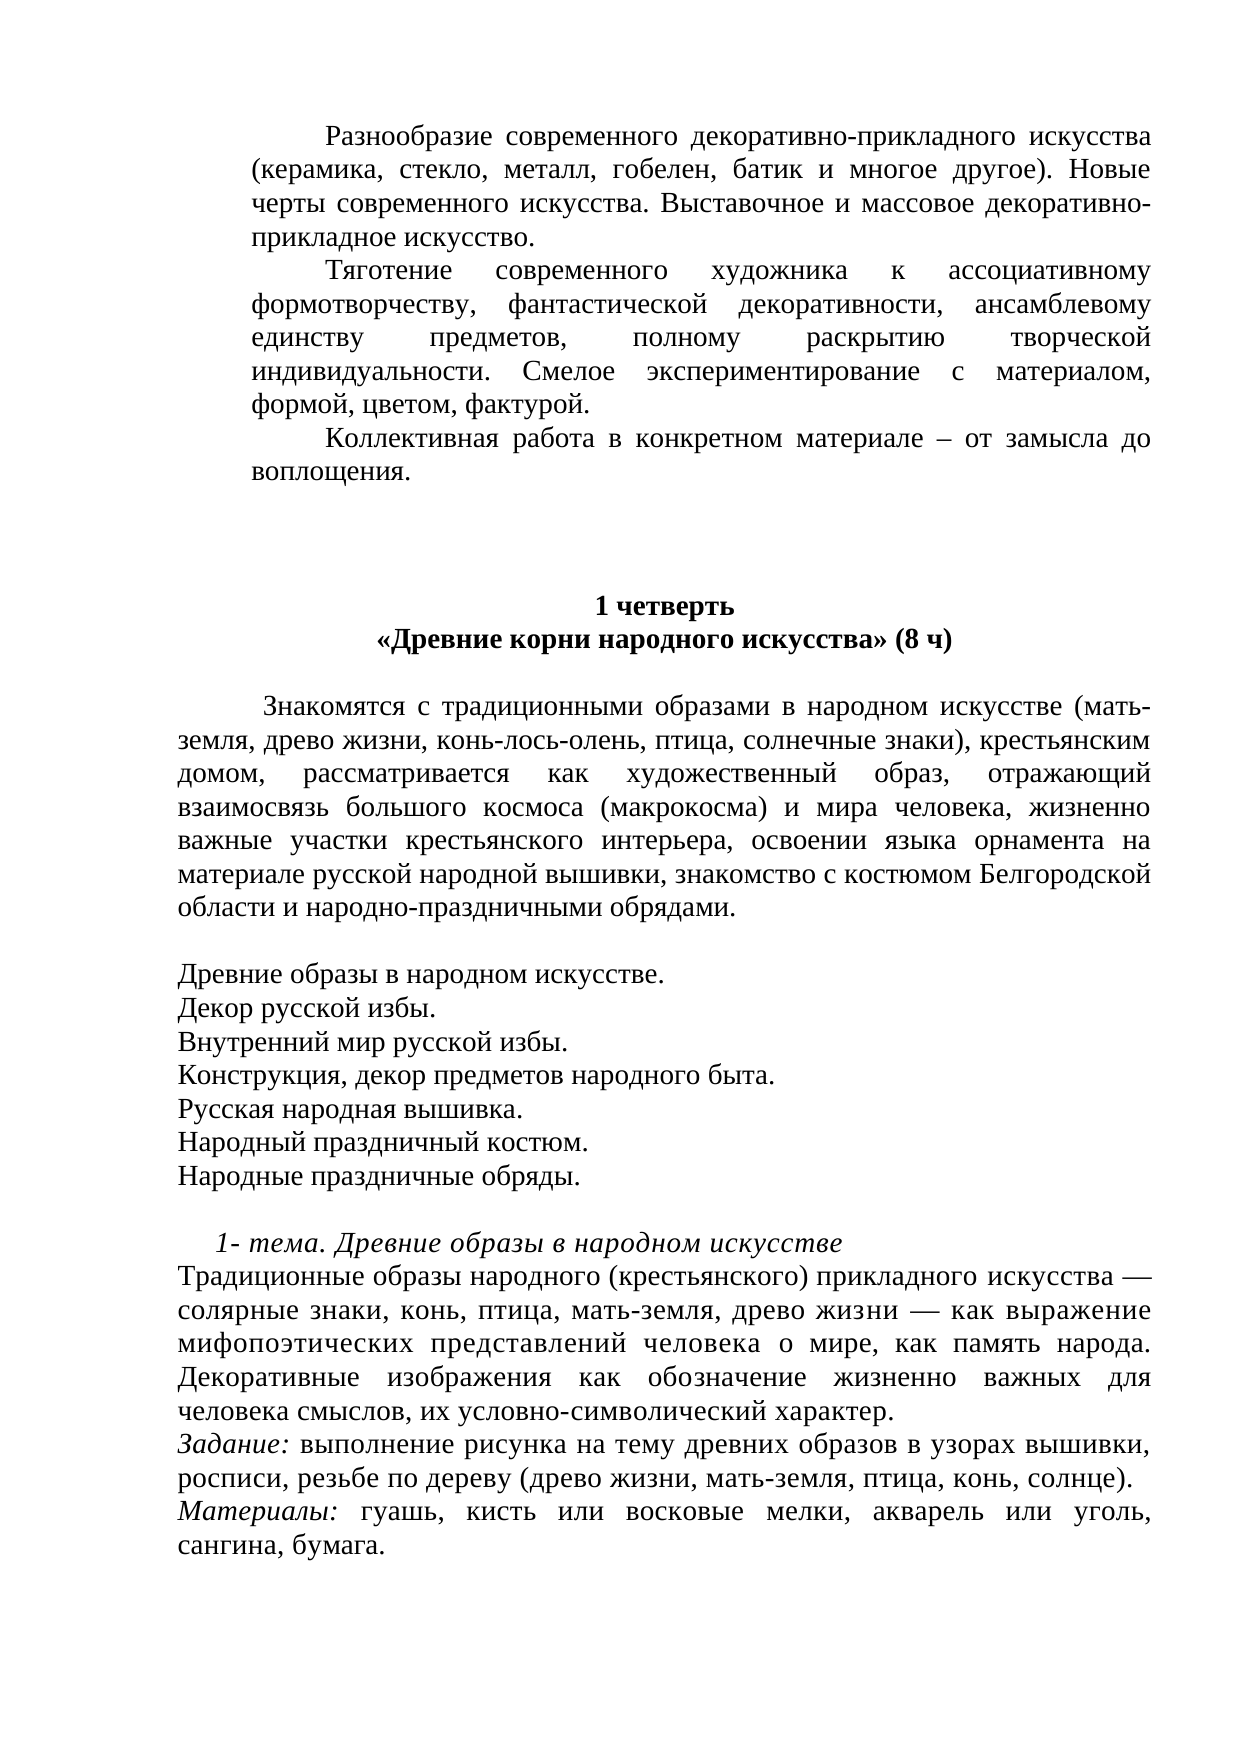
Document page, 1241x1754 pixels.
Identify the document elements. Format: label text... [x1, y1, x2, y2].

text Тяготение современного художника к ассоциативному формотворчеству, фантастической декоративности, ансамблевому единству предметов, полному раскрытию творческой индивидуальности. Смелое экспериментирование с материалом, формой, цветом, фактурой. [251, 252, 1152, 420]
text Древние образы в народном искусстве. [177, 957, 1152, 990]
text «Древние корни народного искусства» (8 ч) [177, 621, 1152, 655]
text Народный праздничный костюм. [177, 1124, 1152, 1158]
text Декор русской избы. [177, 990, 1152, 1024]
text Знакомятся с традиционными образами в народном искусстве (мать-земля, древо жизни, конь-лось-олень, птица, солнечные знаки), крестьянским домом, рассматривается как художественный образ, отражающий взаимосвязь большого космоса (макрокосма) и мира человека, жизненно важные участки крестьянского интерьера, освоении языка орнамента на материале русской народной вышивки, знакомство с костюмом Белгородской области и народно-праздничными обрядами. [177, 688, 1152, 923]
text 1 четверть [177, 588, 1152, 621]
text Задание: выполнение рисунка на тему древних образов в узорах вышивки, росписи, резьбе по дереву (древо жизни, мать-земля, птица, конь, солнце). [177, 1426, 1152, 1493]
text 1- тема. Древние образы в народном искусстве [215, 1225, 1152, 1258]
text Народные праздничные обряды. [177, 1158, 1152, 1191]
text Традиционные образы народного (крестьянского) прикладного искусства — солярные знаки, конь, птица, мать-земля, древо жизни — как выражение мифопоэтических представлений человека о мире, как память народа. Декоративные изображения как обозначение жизненно важных для человека смыслов, их условно-символический характер. [177, 1258, 1152, 1426]
text Русская народная вышивка. [177, 1091, 1152, 1124]
text Конструкция, декор предметов народного быта. [177, 1057, 1152, 1091]
text Внутренний мир русской избы. [177, 1024, 1152, 1057]
text Коллективная работа в конкретном материале – от замысла до воплощения. [251, 420, 1152, 487]
text Материалы: гуашь, кисть или восковые мелки, акварель или уголь, сангина, бумага. [177, 1493, 1152, 1560]
text Разнообразие современного декоративно-прикладного искусства (керамика, стекло, металл, гобелен, батик и многое другое). Новые черты современного искусства. Выставочное и массовое декоративно-прикладное искусство. [251, 118, 1152, 252]
